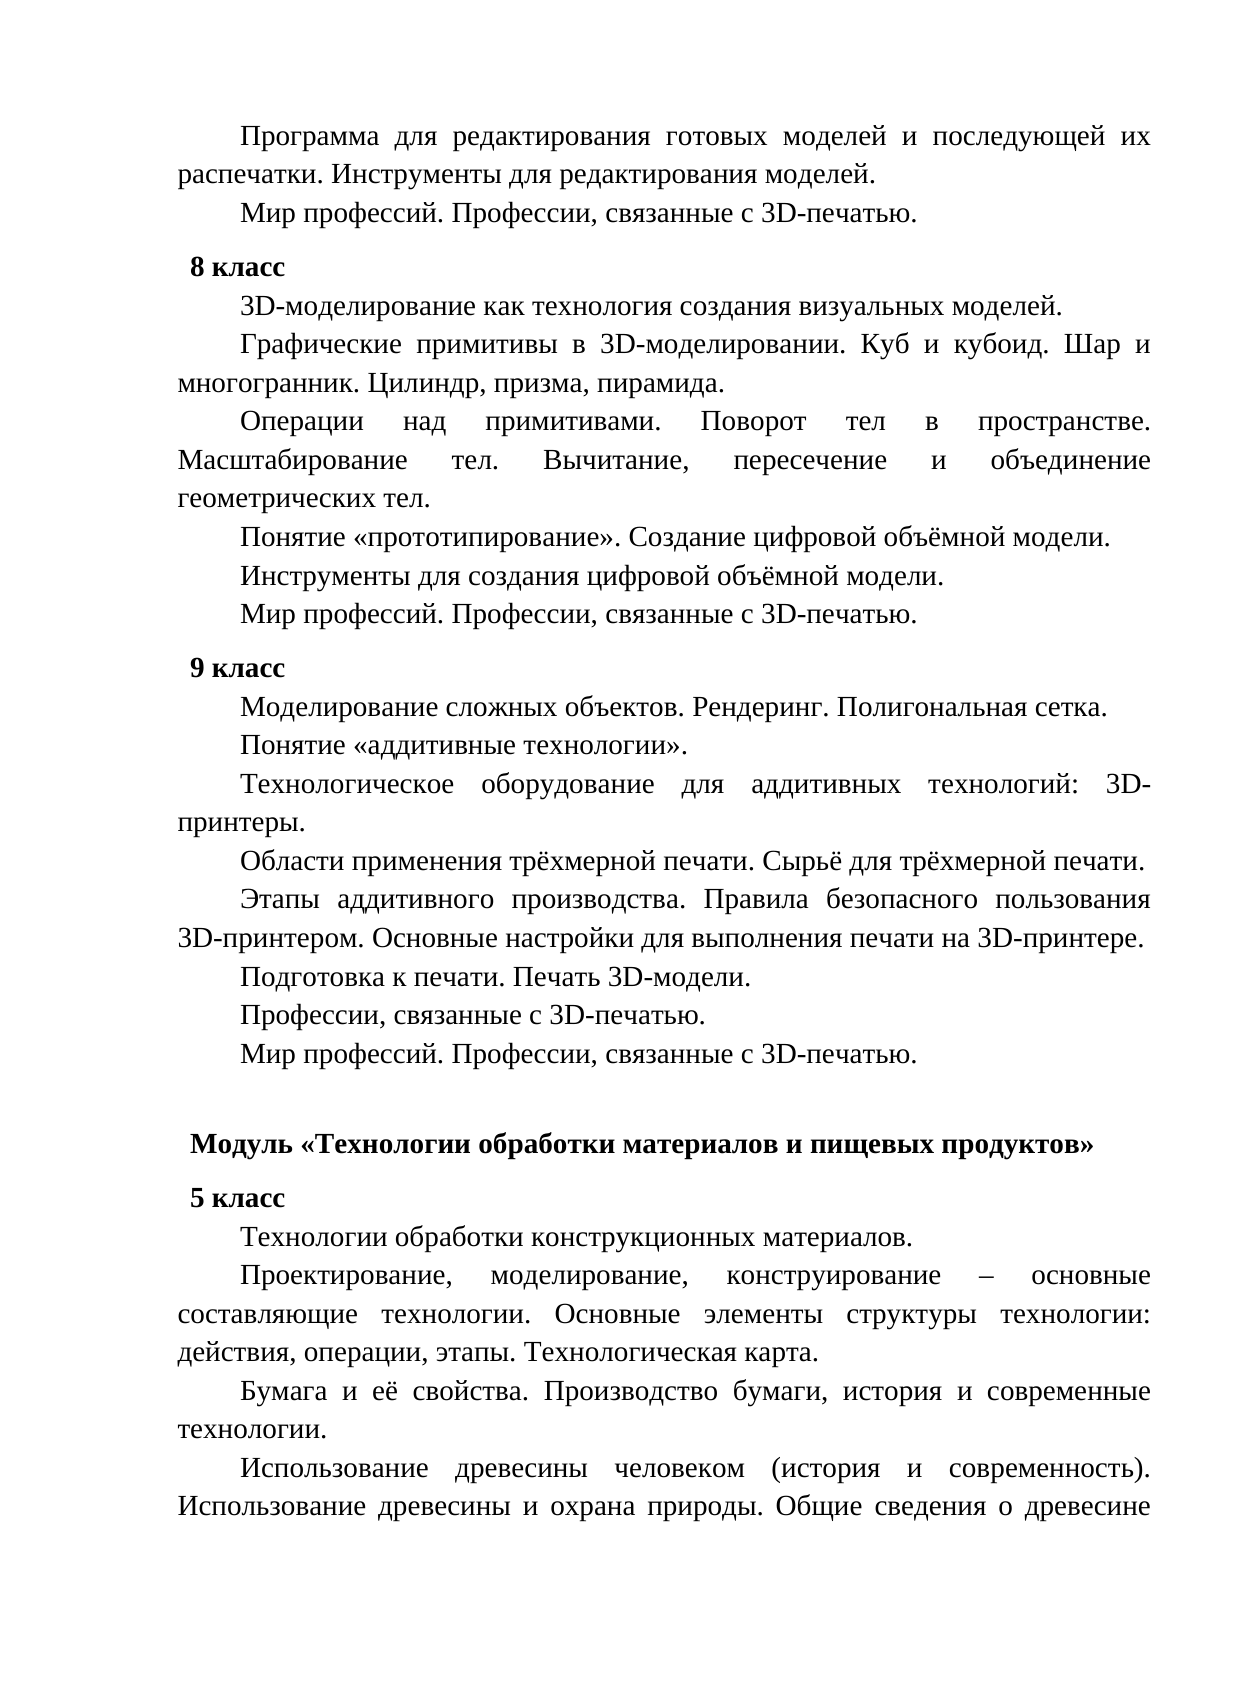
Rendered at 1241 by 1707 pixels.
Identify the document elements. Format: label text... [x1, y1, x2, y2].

text Мир профессий. Профессии, связанные с 3D-печатью. [177, 596, 1152, 630]
text Модуль «Технологии обработки материалов и пищевых продуктов» [190, 1126, 1152, 1159]
text Мир профессий. Профессии, связанные с 3D-печатью. [177, 195, 1152, 229]
text 5 класс [190, 1180, 1152, 1214]
text Моделирование сложных объектов. Рендеринг. Полигональная сетка. [177, 689, 1152, 722]
text Мир профессий. Профессии, связанные с 3D-печатью. [177, 1036, 1152, 1069]
text 8 класс [190, 249, 1152, 283]
text Технологии обработки конструкционных материалов. [177, 1219, 1152, 1252]
text Графические примитивы в 3D-моделировании. Куб и кубоид. Шар и многогранник. Цилиндр, призма, пирамида. [177, 326, 1152, 398]
text Технологическое оборудование для аддитивных технологий: 3D-принтеры. [177, 766, 1152, 838]
text Программа для редактирования готовых моделей и последующей их распечатки. Инструменты для редактирования моделей. [177, 118, 1152, 190]
text Области применения трёхмерной печати. Сырьё для трёхмерной печати. [177, 843, 1152, 877]
text Профессии, связанные с 3D-печатью. [177, 997, 1152, 1031]
text Проектирование, моделирование, конструирование – основные составляющие технологии. Основные элементы структуры технологии: действия, операции, этапы. Технологическая карта. [177, 1257, 1152, 1368]
text Инструменты для создания цифровой объёмной модели. [177, 558, 1152, 591]
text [177, 1450, 1152, 1522]
text Подготовка к печати. Печать 3D-модели. [177, 959, 1152, 992]
text Понятие «прототипирование». Создание цифровой объёмной модели. [177, 519, 1152, 553]
text Понятие «аддитивные технологии». [177, 727, 1152, 761]
text 3D-моделирование как технология создания визуальных моделей. [177, 288, 1152, 321]
text 9 класс [190, 650, 1152, 684]
text Операции над примитивами. Поворот тел в пространстве. Масштабирование тел. Вычитание, пересечение и объединение геометрических тел. [177, 403, 1152, 514]
text Бумага и её свойства. Производство бумаги, история и современные технологии. [177, 1373, 1152, 1445]
text Этапы аддитивного производства. Правила безопасного пользования 3D-принтером. Основные настройки для выполнения печати на 3D-принтере. [177, 882, 1152, 954]
